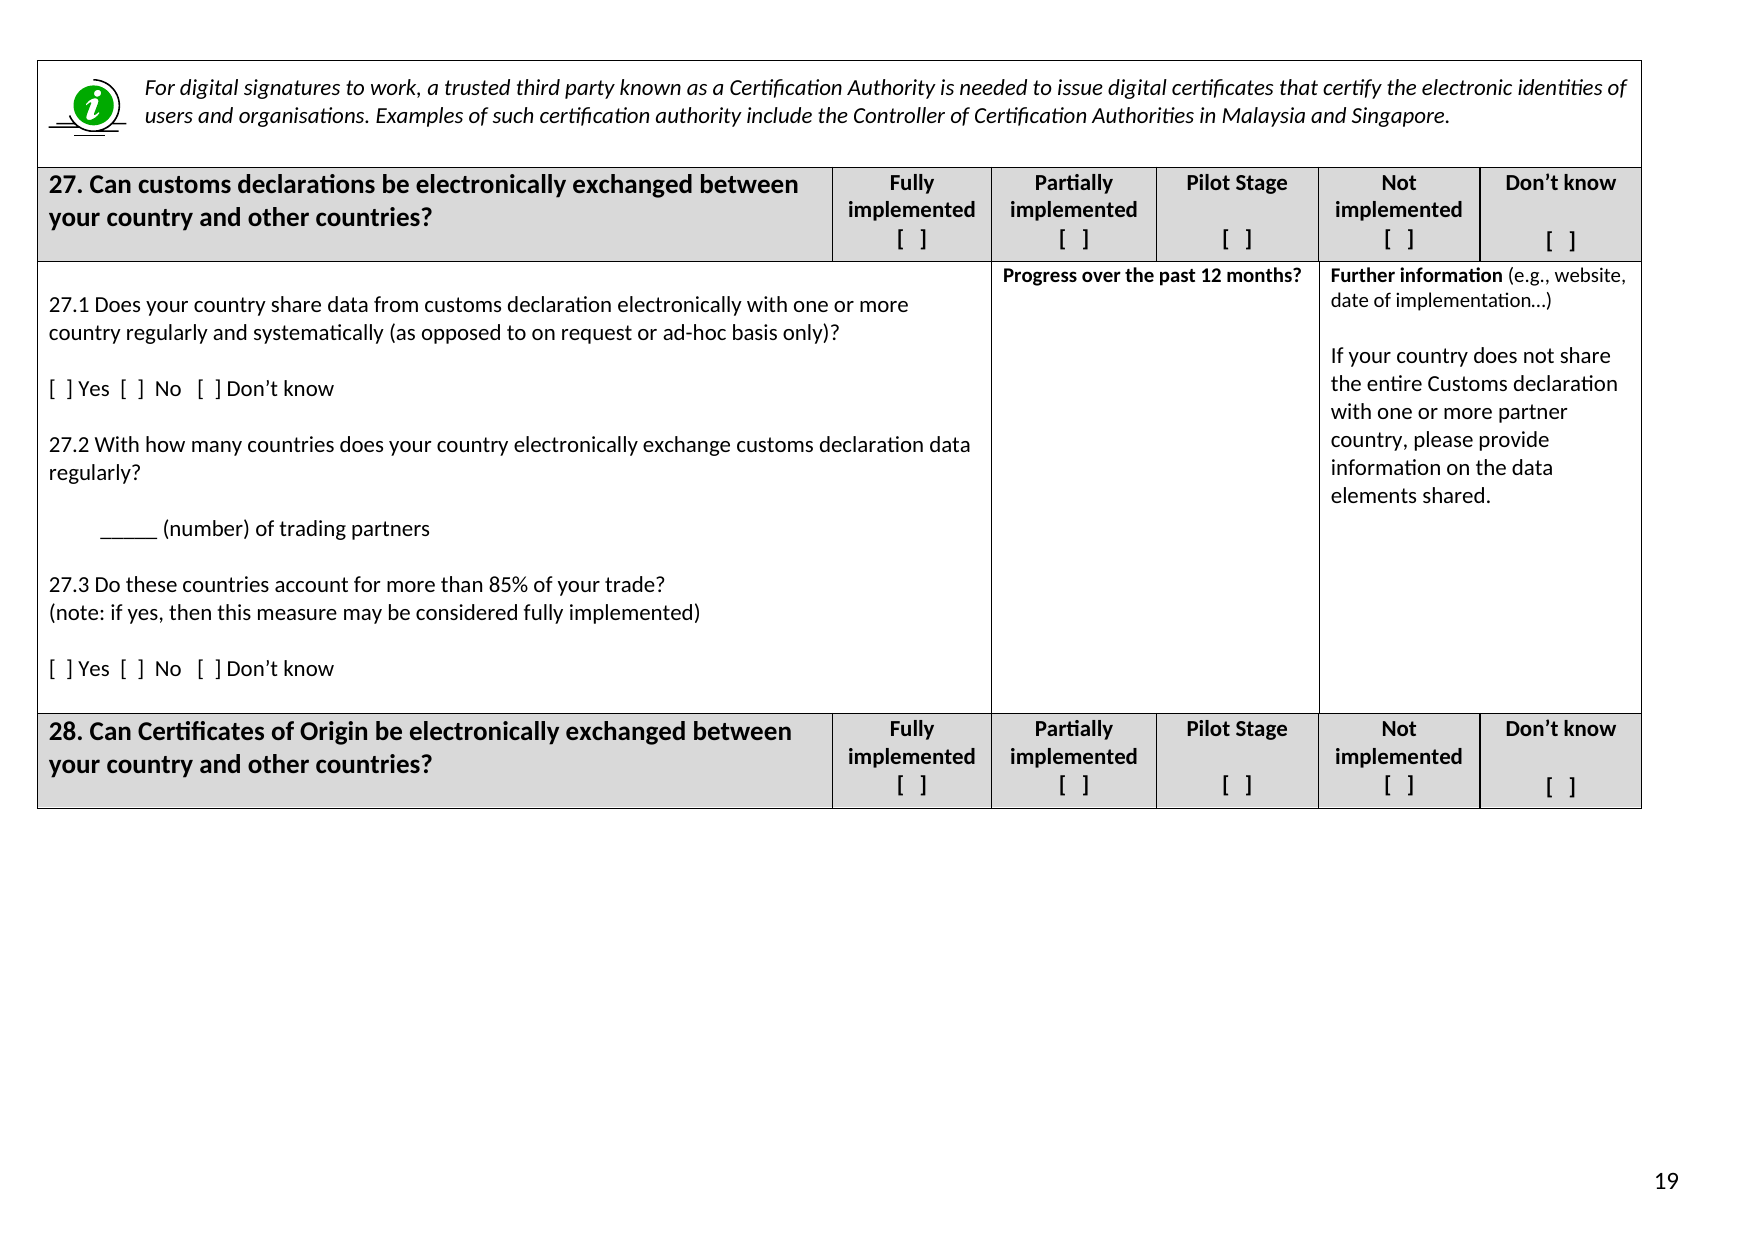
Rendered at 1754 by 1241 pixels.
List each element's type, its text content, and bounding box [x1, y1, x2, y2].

table_cell 27. Can customs declarations be electronically exchanged between your country and other countries? [38, 168, 832, 261]
table_cell Fully implemented [ ] [833, 168, 991, 261]
table_cell Fully implemented [ ] [833, 714, 991, 807]
table_cell Further information (e.g., website, date of implementation…) If your country does not share the entire Customs declaration with one or more partner country, please provide information on the data elements shared. [1320, 262, 1641, 713]
table_cell Not implemented [ ] [1319, 714, 1479, 807]
table_cell Pilot Stage [ ] [1157, 714, 1318, 807]
table_cell Pilot Stage [ ] [1157, 168, 1318, 261]
table_cell For digital signatures to work, a trusted third party known as a Certification Authority is needed to issue digital certificates that certify the electronic identities of users and organisations. Examples of such certification authority include the Controller of Certification Authorities in Malaysia and Singapore. [133, 61, 1641, 167]
table_cell 28. Can Certificates of Origin be electronically exchanged between your country and other countries? [38, 714, 832, 807]
table_cell Progress over the past 12 months? [992, 262, 1319, 713]
table_cell Don’t know [ ] [1481, 714, 1641, 807]
table_cell [38, 61, 133, 167]
table_cell Don’t know [ ] [1481, 168, 1641, 261]
table_cell Partially implemented [ ] [992, 168, 1156, 261]
table_cell 27.1 Does your country share data from customs declaration electronically with one or more country regularly and systematically (as opposed to on request or ad-hoc basis only)? [ ] Yes [ ] No [ ] Don’t know 27.2 With how many countries does your country electronically exchange customs declaration data regularly? _____ (number) of trading partners 27.3 Do these countries account for more than 85% of your trade? (note: if yes, then this measure may be considered fully implemented) [ ] Yes [ ] No [ ] Don’t know [38, 262, 991, 713]
table_cell Partially implemented [ ] [992, 714, 1156, 807]
table_cell Not implemented [ ] [1319, 168, 1479, 261]
